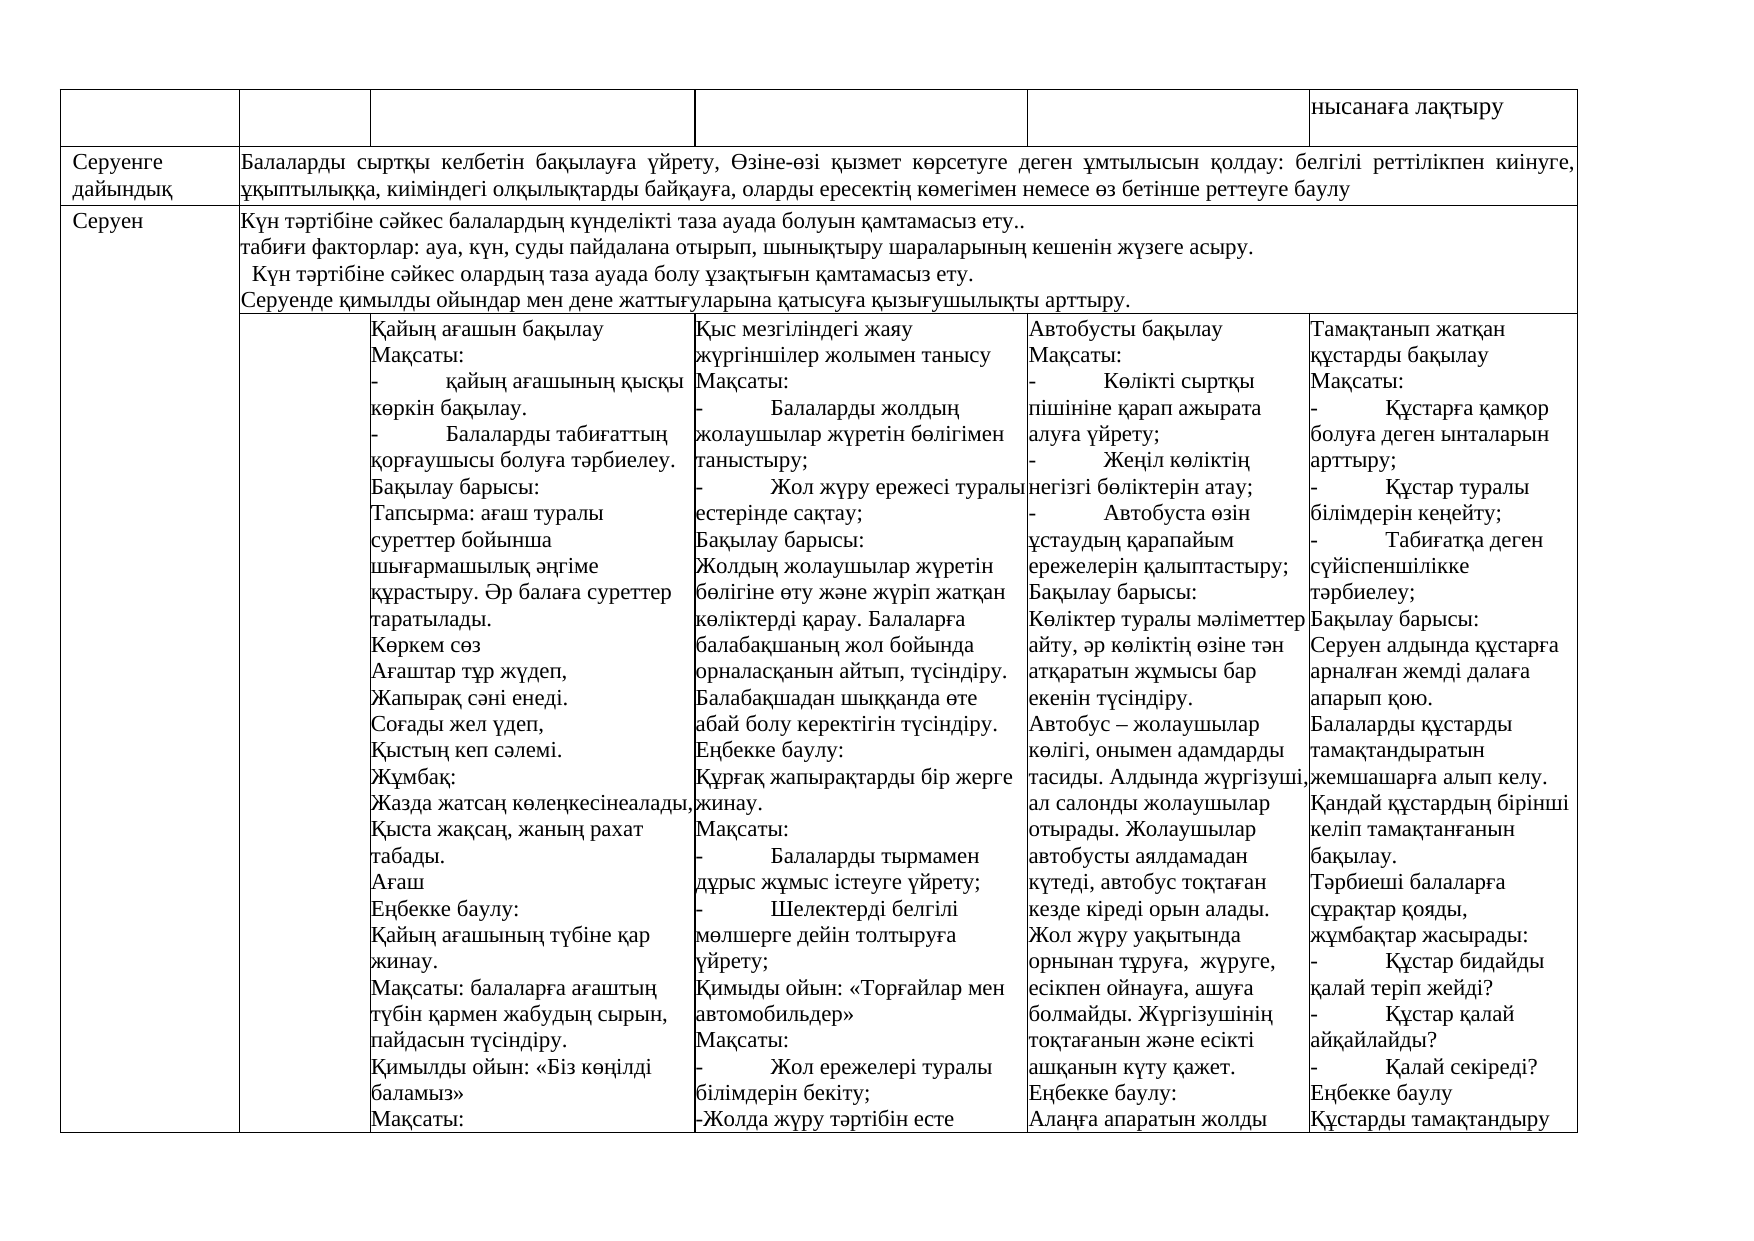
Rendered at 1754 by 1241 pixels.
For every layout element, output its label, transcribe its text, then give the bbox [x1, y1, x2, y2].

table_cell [696, 314, 1027, 1132]
table_cell Күн тәртібіне сәйкес балалардың күнделікті таза ауада болуын қамтамасыз ету.. табиғи факторлар: ауа, күн, суды пайдалана отырып, шынықтыру шараларының кешенін жүзеге асыру. Күн тәртібіне сәйкес олардың таза ауада болу ұзақтығын қамтамасыз ету. Серуенде қимылды ойындар мен дене жаттығуларына қатысуға қызығушылықты арттыру. [240, 206, 1577, 312]
table_cell [1028, 90, 1309, 146]
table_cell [371, 314, 694, 1132]
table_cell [371, 90, 694, 146]
table_cell [240, 90, 370, 146]
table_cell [1310, 314, 1577, 1132]
table_cell [240, 314, 370, 1132]
table_cell Серуен [61, 206, 239, 1132]
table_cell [1028, 314, 1309, 1132]
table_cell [61, 90, 239, 146]
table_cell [696, 90, 1027, 146]
table_cell Балаларды сыртқы келбетін бақылауға үйрету, Өзіне-өзі қызмет көрсетуге деген ұмтылысын қолдау: белгілі реттілікпен киінуге, ұқыптылыққа, киіміндегі олқылықтарды байқауға, оларды ересектің көмегімен немесе өз бетінше реттеуге баулу [240, 147, 1577, 205]
table_cell Серуенге дайындық [61, 147, 239, 205]
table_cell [1310, 90, 1577, 146]
